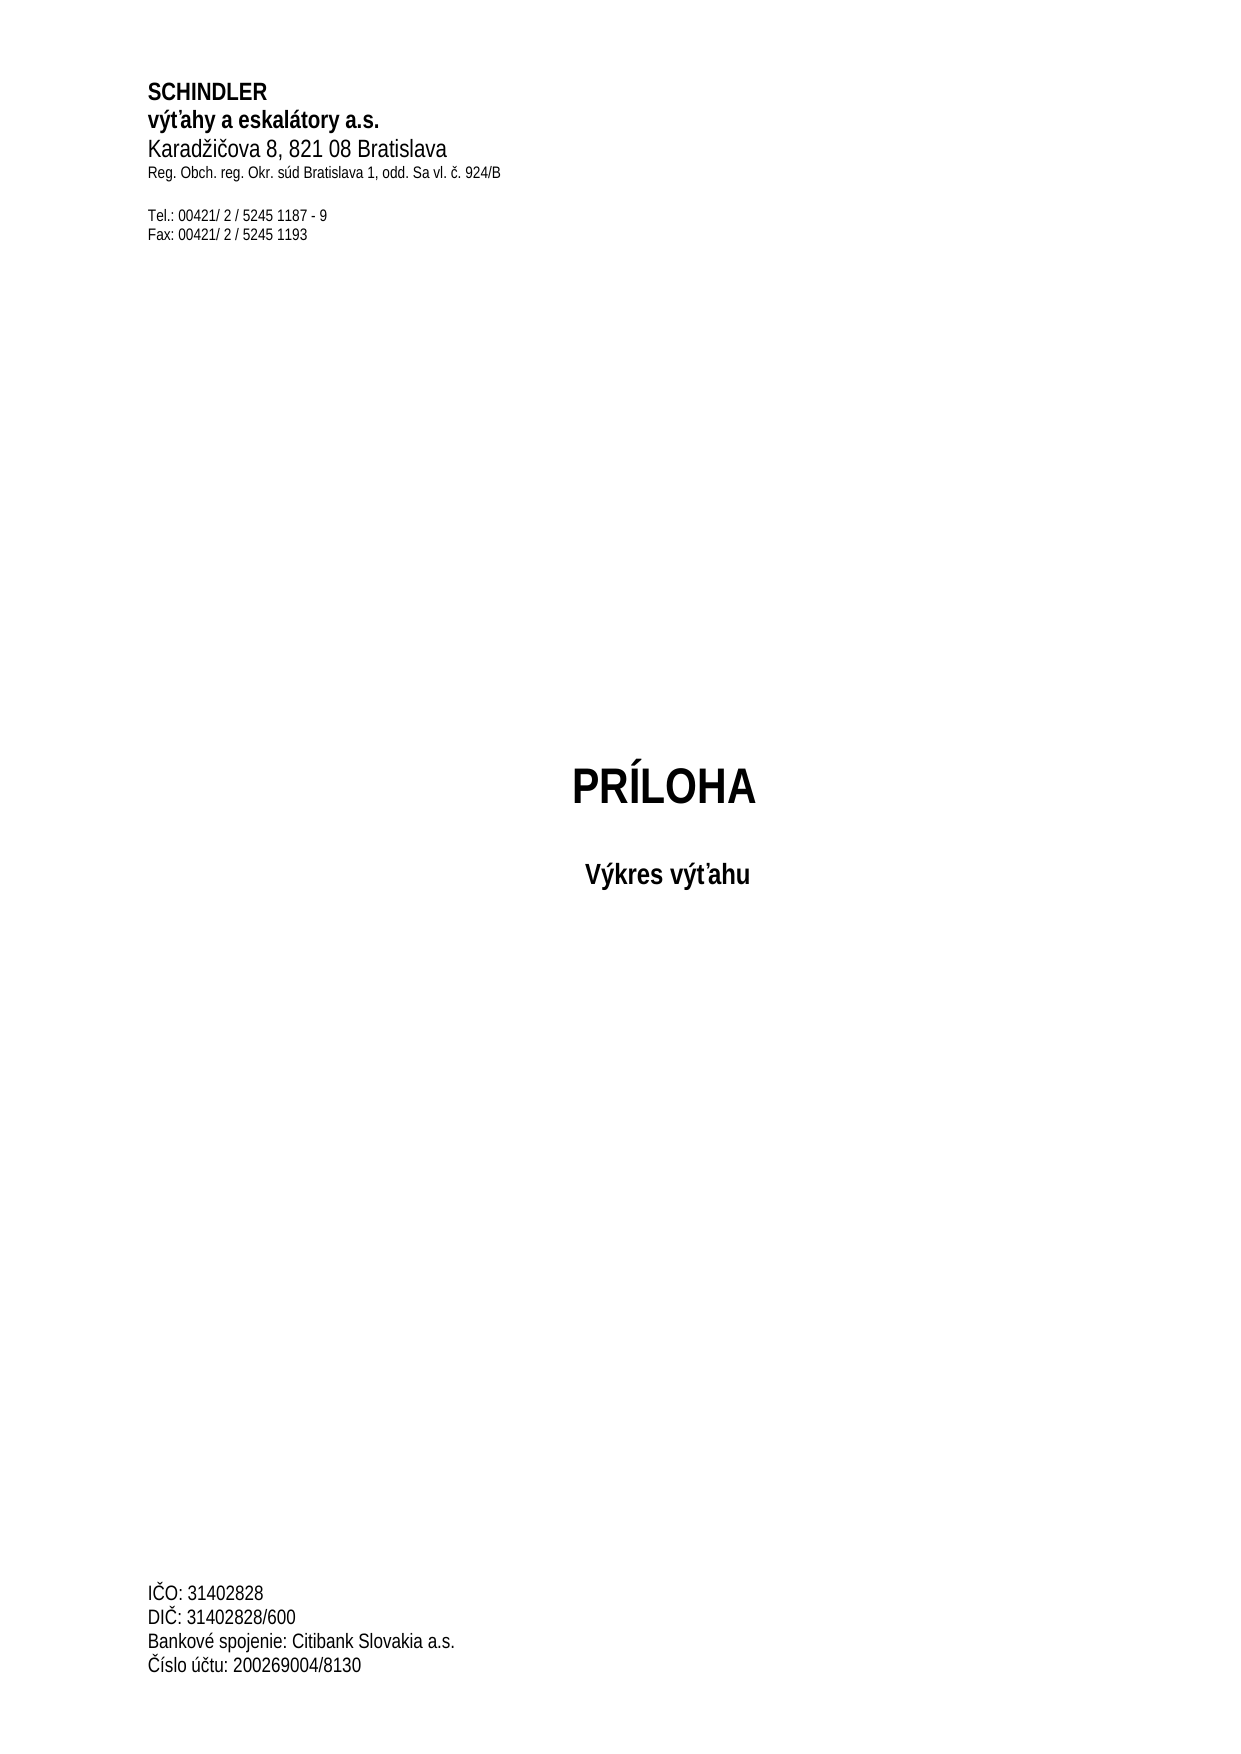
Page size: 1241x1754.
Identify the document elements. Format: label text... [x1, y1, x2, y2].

text PRÍLOHA Výkres výťahu [148, 757, 1181, 891]
